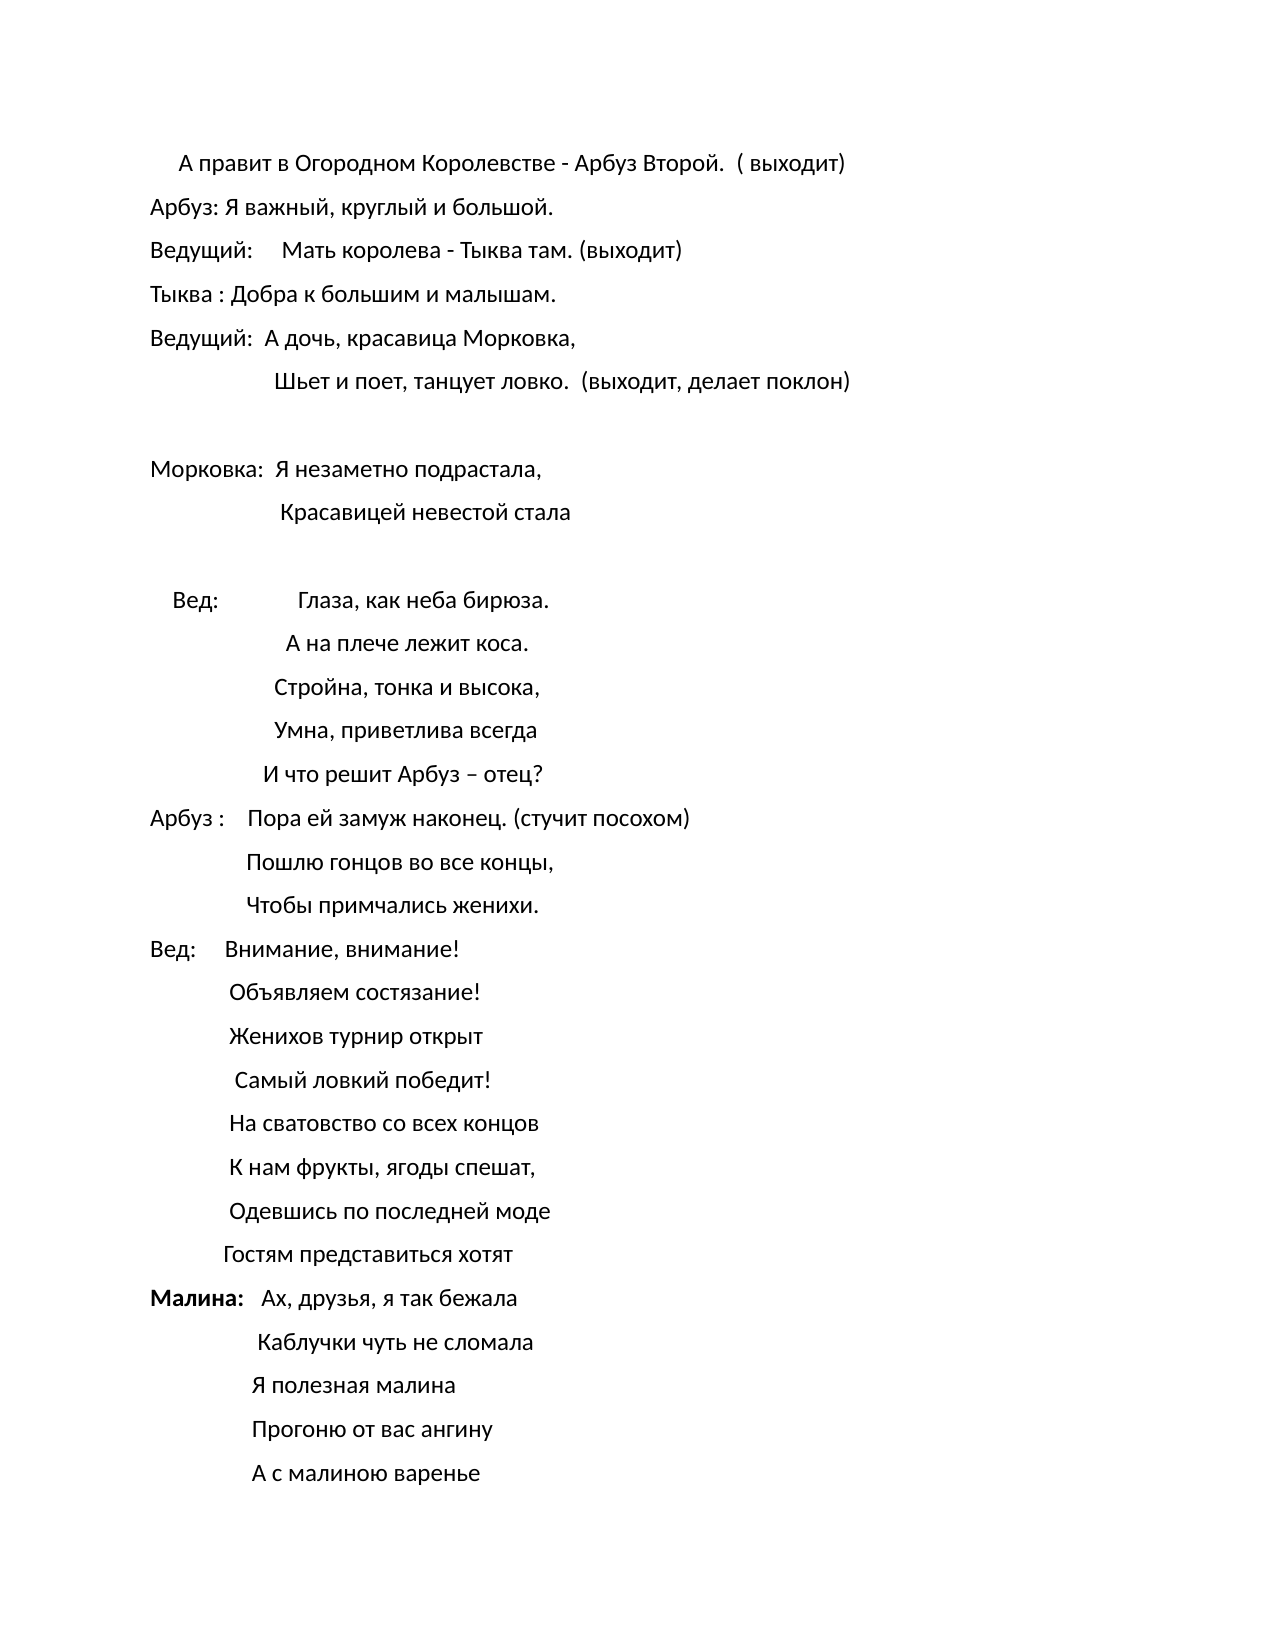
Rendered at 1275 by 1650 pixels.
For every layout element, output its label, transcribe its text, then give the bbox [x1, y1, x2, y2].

text Арбуз : Пора ей замуж наконец. (стучит посохом) [150, 805, 1125, 832]
text Арбуз: Я важный, круглый и большой. [150, 194, 1125, 221]
text Объявляем состязание! [150, 979, 1125, 1006]
text К нам фрукты, ягоды спешат, [150, 1154, 1125, 1181]
text Пошлю гонцов во все концы, [150, 848, 1125, 875]
text Умна, приветлива всегда [150, 717, 1125, 744]
text Вед: Внимание, внимание! [150, 936, 1125, 963]
text А на плече лежит коса. [150, 630, 1125, 657]
text Стройна, тонка и высока, [150, 674, 1125, 701]
text Прогоню от вас ангину [150, 1416, 1125, 1443]
text На сватовство со всех концов [150, 1110, 1125, 1137]
text Ведущий: А дочь, красавица Морковка, [150, 324, 1125, 352]
text Женихов турнир открыт [150, 1023, 1125, 1050]
text Самый ловкий победит! [150, 1067, 1125, 1093]
text Малина: Ах, друзья, я так бежала [150, 1285, 1125, 1312]
text Одевшись по последней моде [150, 1197, 1125, 1224]
text Каблучки чуть не сломала [150, 1328, 1125, 1355]
text И что решит Арбуз – отец? [150, 761, 1125, 788]
text Чтобы примчались женихи. [150, 892, 1125, 919]
text Ведущий: Мать королева - Тыква там. (выходит) [150, 237, 1125, 264]
text Морковка: Я незаметно подрастала, [150, 456, 1125, 482]
text Красавицей невестой стала [150, 499, 1125, 526]
text Гостям представиться хотят [150, 1241, 1125, 1268]
text Вед: Глаза, как неба бирюза. [150, 586, 1125, 613]
text Я полезная малина [150, 1372, 1125, 1399]
text А правит в Огородном Королевстве - Арбуз Второй. ( выходит) [150, 150, 1125, 177]
text Шьет и поет, танцует ловко. (выходит, делает поклон) [150, 368, 1125, 395]
text Тыква : Добра к большим и малышам. [150, 281, 1125, 308]
text А с малиною варенье [150, 1459, 1125, 1486]
